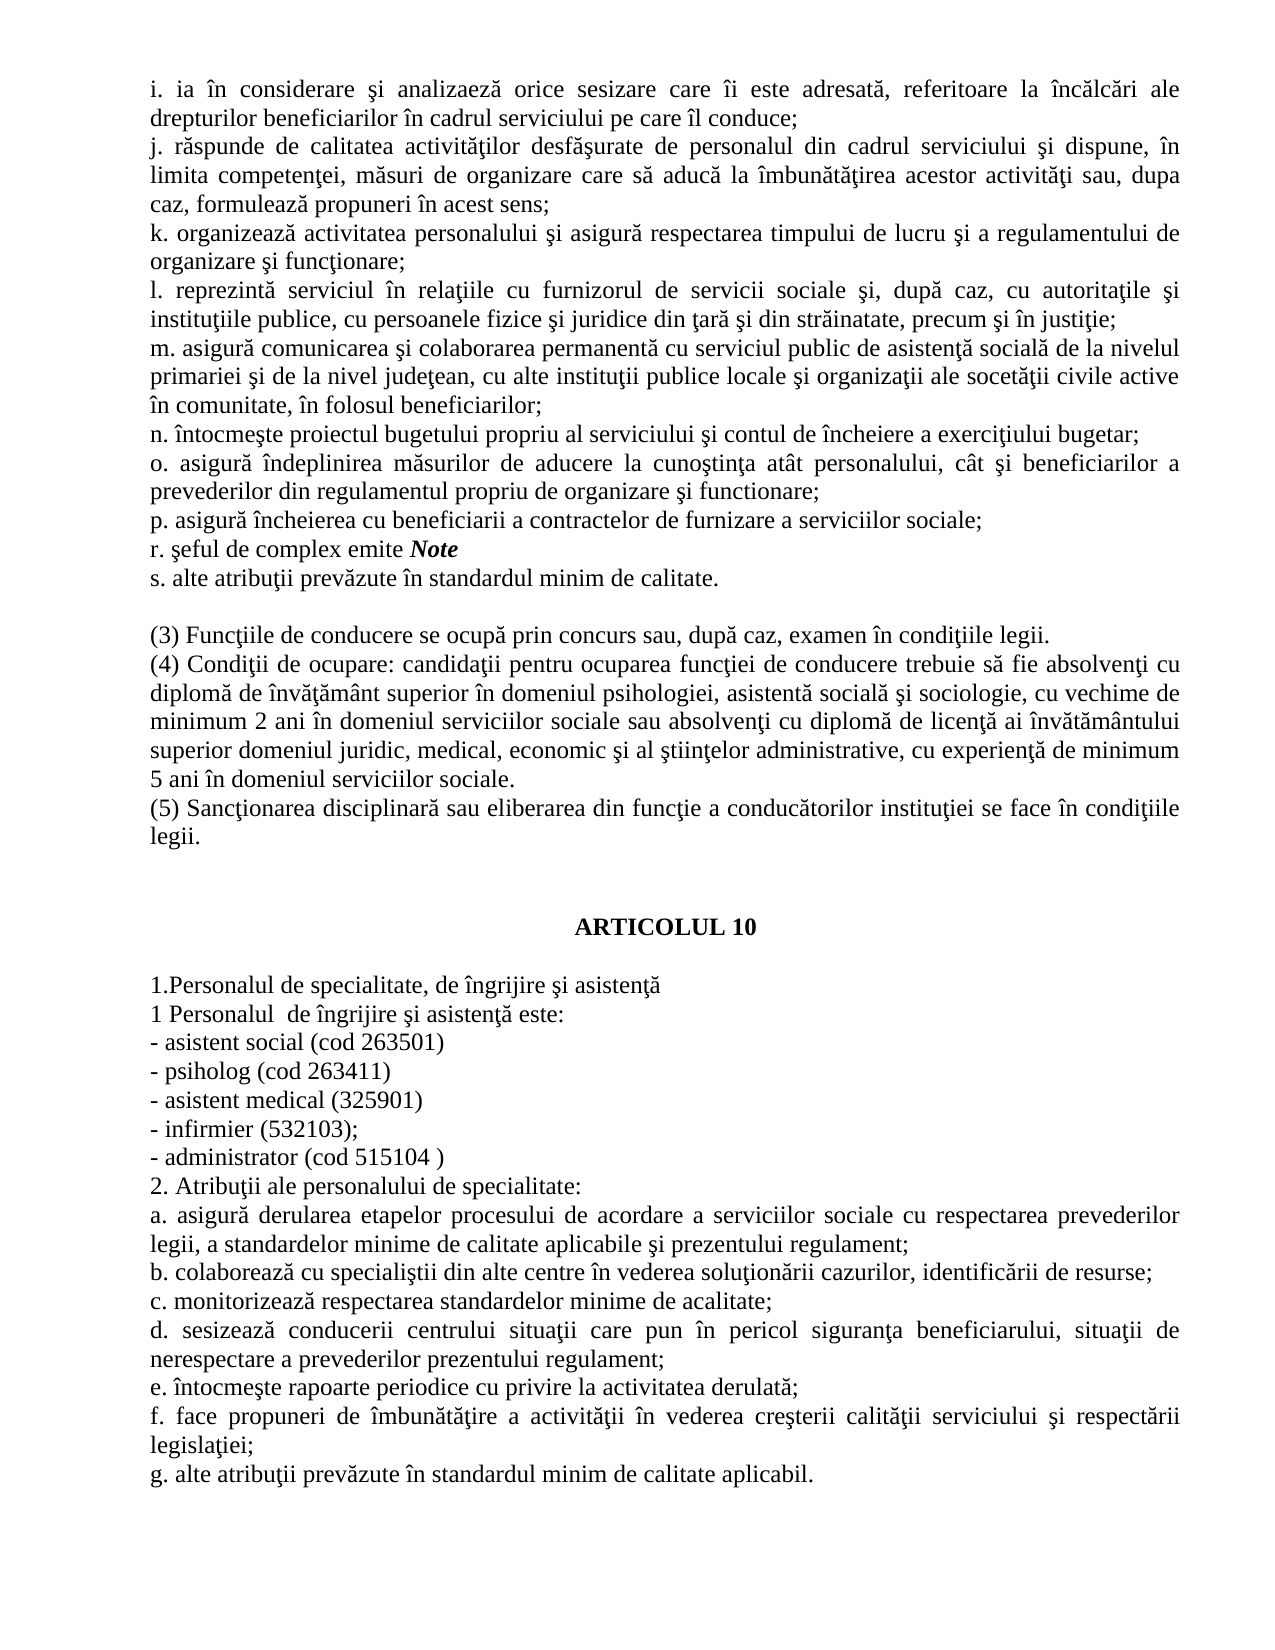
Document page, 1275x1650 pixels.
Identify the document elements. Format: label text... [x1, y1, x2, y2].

text d. sesizează conducerii centrului situaţii care pun în pericol siguranţa beneficiarului, situaţii de nerespectare a prevederilor prezentului regulament; [150, 1315, 1181, 1372]
text m. asigură comunicarea şi colaborarea permanentă cu serviciul public de asistenţă socială de la nivelul primariei şi de la nivel judeţean, cu alte instituţii publice locale şi organizaţii ale socetăţii civile active în comunitate, în folosul beneficiarilor; [150, 333, 1181, 419]
text ARTICOLUL 10 [150, 912, 1181, 941]
text f. face propuneri de îmbunătăţire a activităţii în vederea creşterii calităţii serviciului şi respectării legislaţiei; [150, 1401, 1181, 1459]
text 1 Personalul de îngrijire şi asistenţă este: [150, 999, 1181, 1027]
text (5) Sancţionarea disciplinară sau eliberarea din funcţie a conducătorilor instituţiei se face în condiţiile legii. [150, 793, 1181, 850]
text g. alte atribuţii prevăzute în standardul minim de calitate aplicabil. [150, 1459, 1181, 1487]
text a. asigură derularea etapelor procesului de acordare a serviciilor sociale cu respectarea prevederilor legii, a standardelor minime de calitate aplicabile şi prezentului regulament; [150, 1200, 1181, 1257]
text (3) Funcţiile de conducere se ocupă prin concurs sau, după caz, examen în condiţiile legii. [150, 620, 1181, 649]
text o. asigură îndeplinirea măsurilor de aducere la cunoştinţa atât personalului, cât şi beneficiarilor a prevederilor din regulamentul propriu de organizare şi functionare; [150, 448, 1181, 505]
text - administrator (cod 515104 ) [150, 1142, 1181, 1171]
text k. organizează activitatea personalului şi asigură respectarea timpului de lucru şi a regulamentului de organizare şi funcţionare; [150, 218, 1181, 275]
text - psiholog (cod 263411) [150, 1056, 1181, 1085]
text 1.Personalul de specialitate, de îngrijire şi asistenţă [150, 970, 1181, 999]
text r. şeful de complex emite Note [150, 534, 1181, 563]
text i. ia în considerare şi analizaeză orice sesizare care îi este adresată, referitoare la încălcări ale drepturilor beneficiarilor în cadrul serviciului pe care îl conduce; [150, 74, 1181, 131]
text b. colaborează cu specialiştii din alte centre în vederea soluţionării cazurilor, identificării de resurse; [150, 1257, 1181, 1286]
text s. alte atribuţii prevăzute în standardul minim de calitate. [150, 563, 1181, 591]
text (4) Condiţii de ocupare: candidaţii pentru ocuparea funcţiei de conducere trebuie să fie absolvenţi cu diplomă de învăţământ superior în domeniul psihologiei, asistentă socială şi sociologie, cu vechime de minimum 2 ani în domeniul serviciilor sociale sau absolvenţi cu diplomă de licenţă ai învătământului superior domeniul juridic, medical, economic şi al ştiinţelor administrative, cu experienţă de minimum 5 ani în domeniul serviciilor sociale. [150, 649, 1181, 793]
text c. monitorizează respectarea standardelor minime de acalitate; [150, 1286, 1181, 1315]
text n. întocmeşte proiectul bugetului propriu al serviciului şi contul de încheiere a exerciţiului bugetar; [150, 419, 1181, 448]
text - asistent medical (325901) [150, 1085, 1181, 1114]
text p. asigură încheierea cu beneficiarii a contractelor de furnizare a serviciilor sociale; [150, 505, 1181, 534]
text e. întocmeşte rapoarte periodice cu privire la activitatea derulată; [150, 1372, 1181, 1401]
text - asistent social (cod 263501) [150, 1027, 1181, 1056]
text j. răspunde de calitatea activităţilor desfăşurate de personalul din cadrul serviciului şi dispune, în limita competenţei, măsuri de organizare care să aducă la îmbunătăţirea acestor activităţi sau, dupa caz, formulează propuneri în acest sens; [150, 131, 1181, 218]
text - infirmier (532103); [150, 1114, 1181, 1142]
text 2. Atribuţii ale personalului de specialitate: [150, 1171, 1181, 1200]
text l. reprezintă serviciul în relaţiile cu furnizorul de servicii sociale şi, după caz, cu autoritaţile şi instituţiile publice, cu persoanele fizice şi juridice din ţară şi din străinatate, precum şi în justiţie; [150, 275, 1181, 333]
